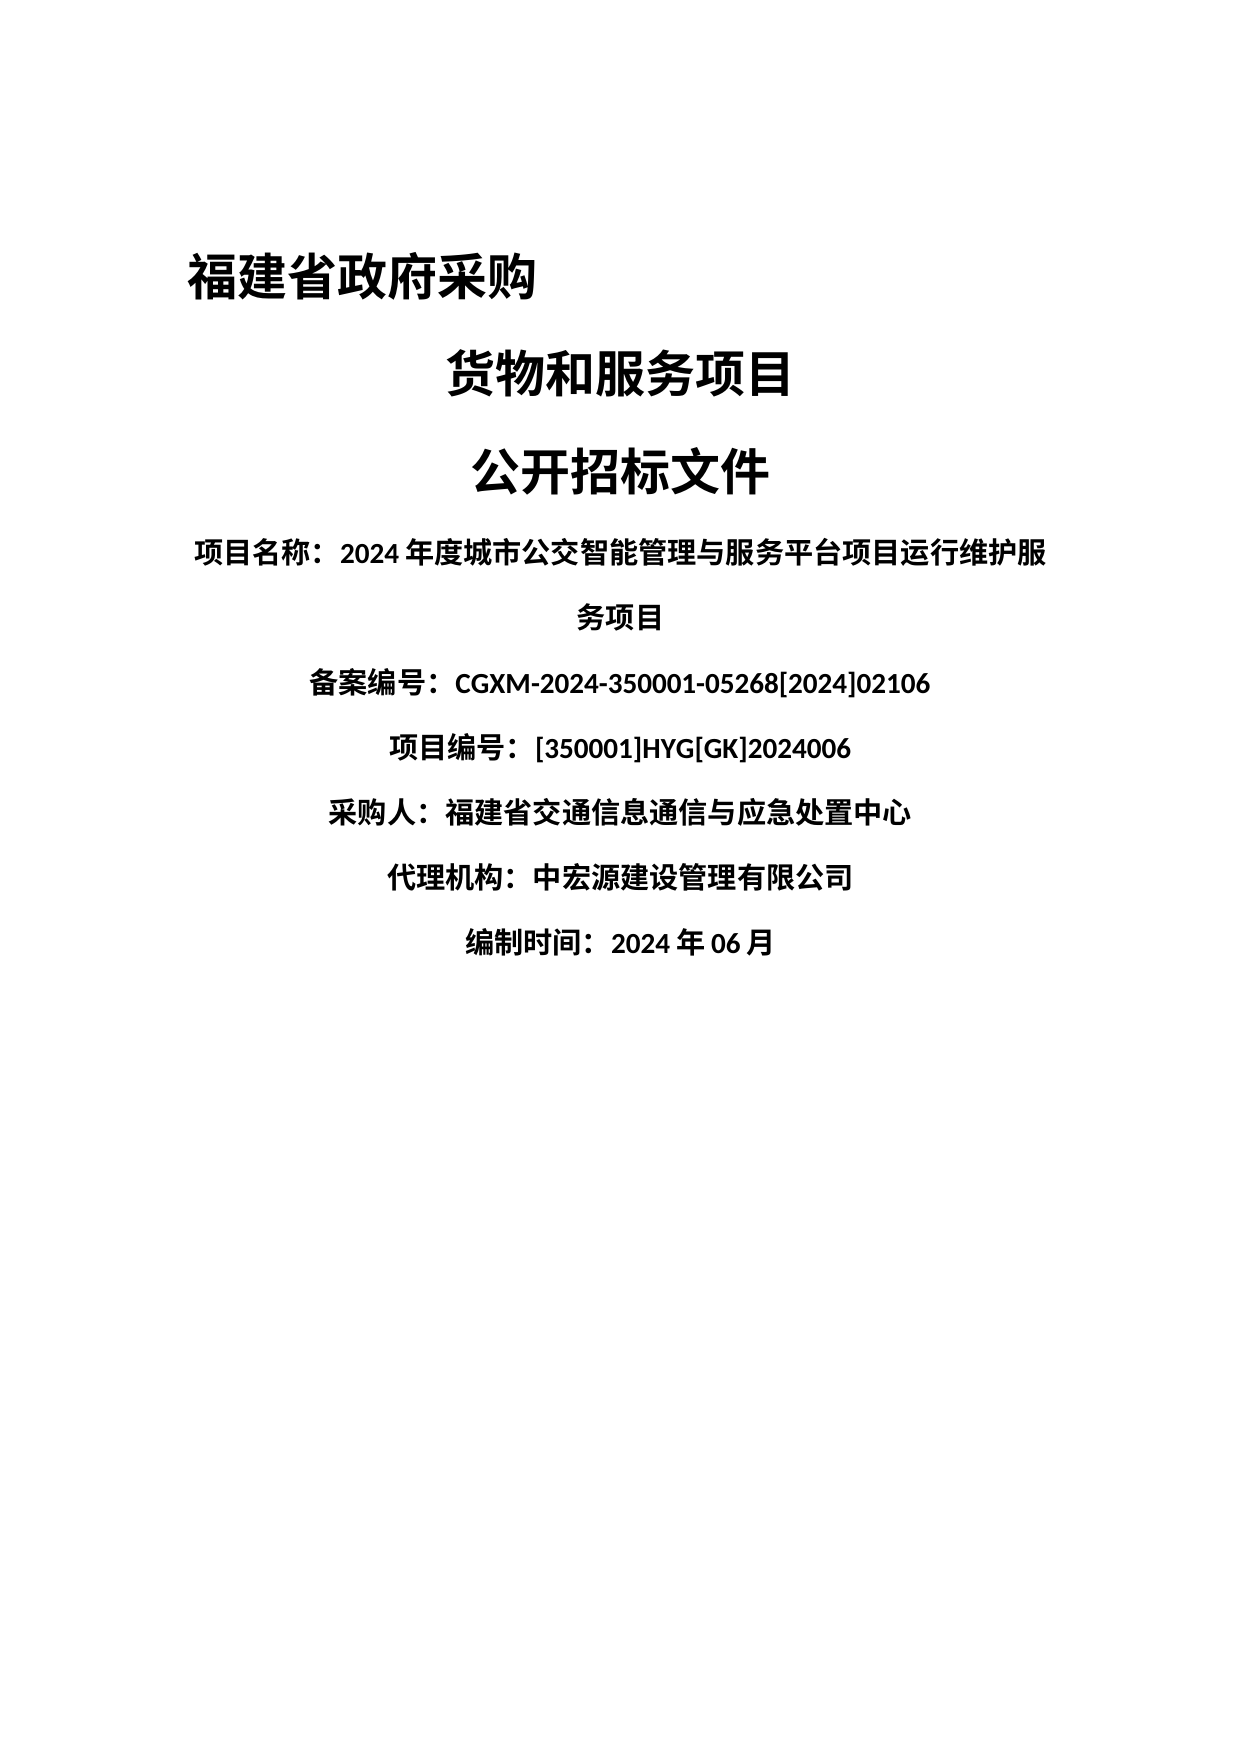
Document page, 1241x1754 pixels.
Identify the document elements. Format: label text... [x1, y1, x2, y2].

text 代理机构：中宏源建设管理有限公司 [187, 844, 1053, 909]
text 公开招标文件 [187, 422, 1053, 519]
text 编制时间：2024年06月 [187, 909, 1053, 974]
text 福建省政府采购 [187, 227, 1053, 324]
text 采购人：福建省交通信息通信与应急处置中心 [187, 779, 1053, 844]
text 项目编号：[350001]HYG[GK]2024006 [187, 714, 1053, 779]
text 货物和服务项目 [187, 324, 1053, 422]
text 项目名称：2024年度城市公交智能管理与服务平台项目运行维护服务项目 [187, 519, 1053, 649]
text 备案编号：CGXM-2024-350001-05268[2024]02106 [187, 649, 1053, 714]
